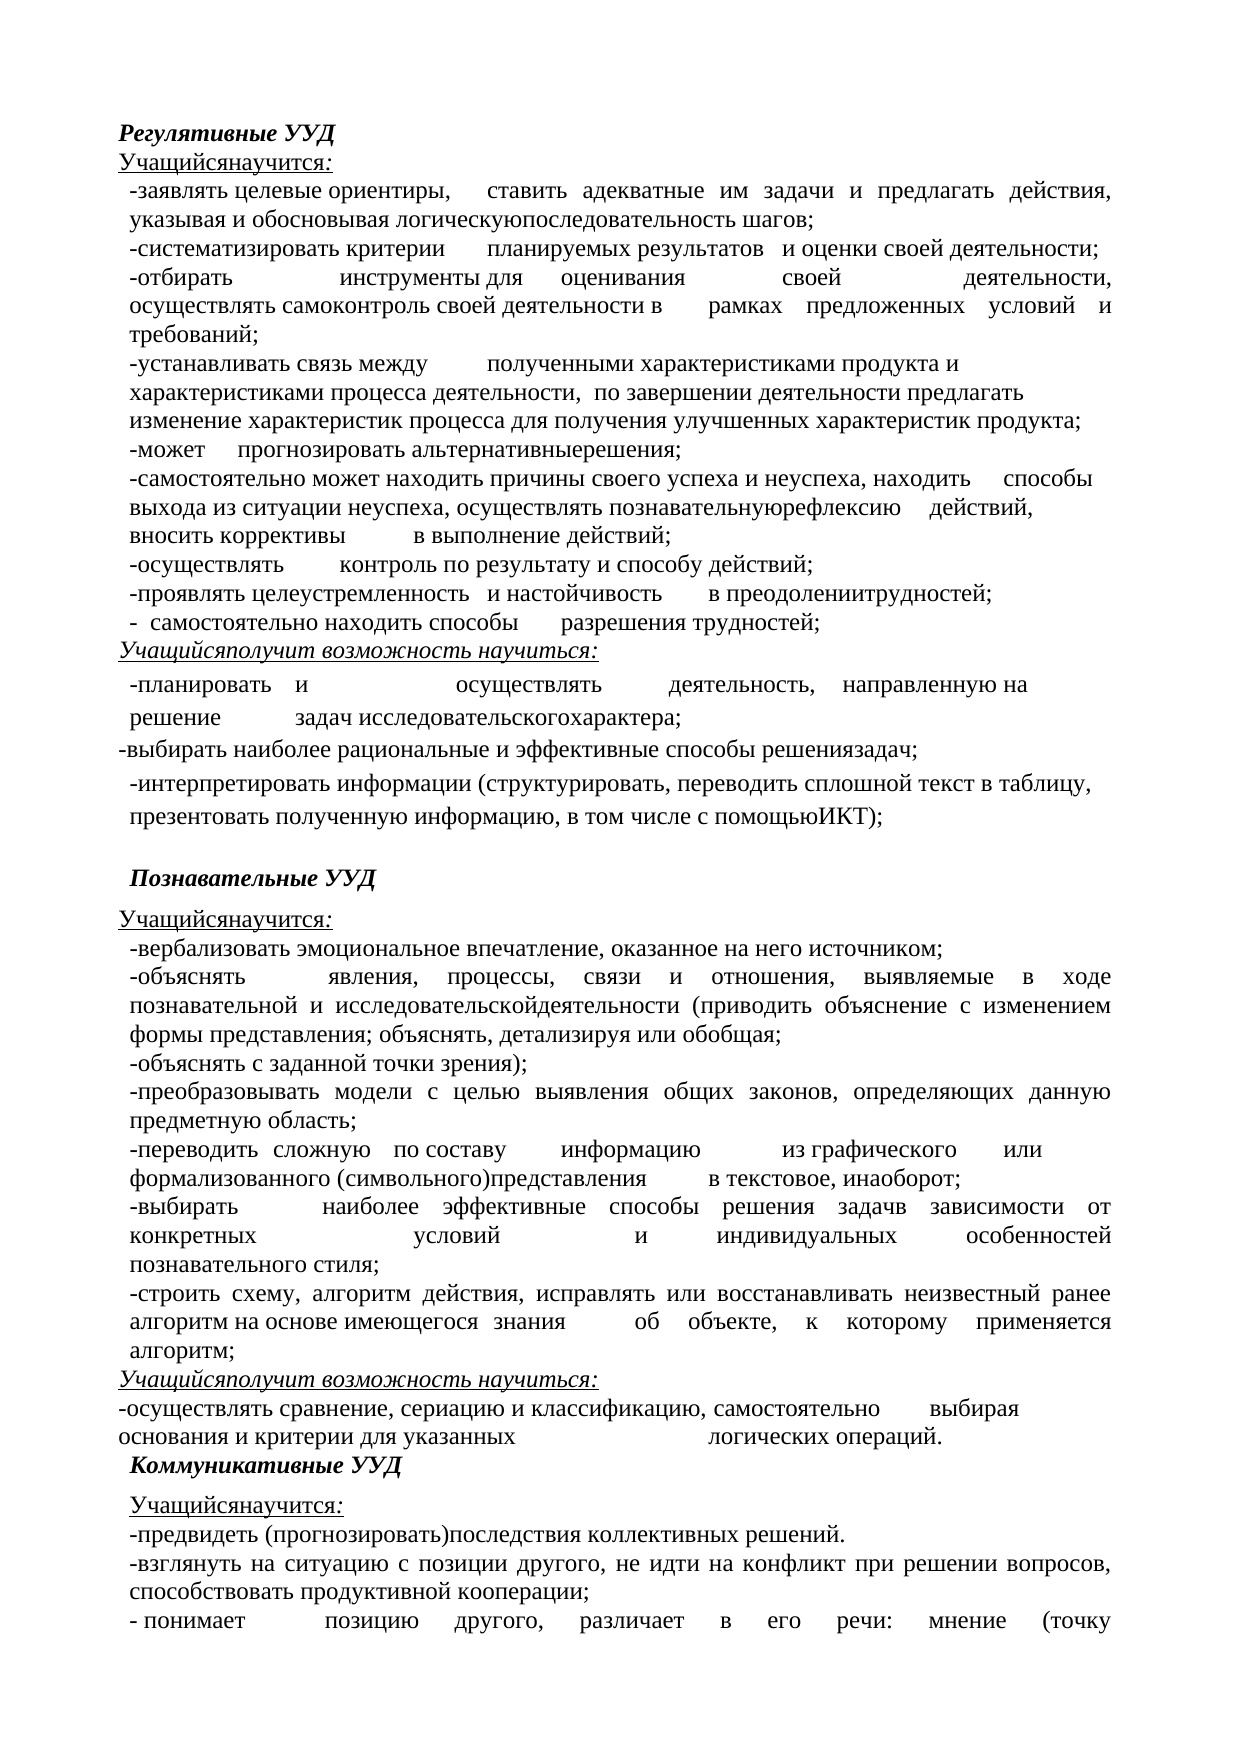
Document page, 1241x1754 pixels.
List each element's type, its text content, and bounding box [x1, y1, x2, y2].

text Учащийсяполучит возможность научиться: [118, 1364, 1122, 1393]
text -объяснять с заданной точки зрения); [129, 1048, 1112, 1076]
text Коммуникативные УУД [129, 1450, 1120, 1479]
text -взглянуть на ситуацию с позиции другого, не идти на конфликт при решении вопросов, способствовать продуктивной кооперации; [129, 1548, 1112, 1605]
text Познавательные УУД [129, 863, 1120, 891]
text -интерпретировать информации (структурировать, переводить сплошной текст в таблицу, презентовать полученную информацию, в том числе с помощьюИКТ); [129, 768, 1099, 829]
text характеристиками процесса деятельности, по завершении деятельности предлагать изменение характеристик процесса для получения улучшенных характеристик продукта; [129, 377, 1112, 434]
text -переводить сложную по составу информацию из графического или формализованного (символьного)представления в текстовое, инаоборот; [129, 1134, 1112, 1191]
text Учащийсяполучит возможность научиться: [118, 636, 1122, 664]
text -предвидеть (прогнозировать)последствия коллективных решений. [129, 1519, 1091, 1548]
text -отбирать инструменты для оценивания своей деятельности, осуществлять самоконтроль своей деятельности в рамках предложенных условий и требований; [129, 262, 1112, 348]
text -самостоятельно может находить причины своего успеха и неуспеха, находить способы выхода из ситуации неуспеха, осуществлять познавательнуюрефлексию действий, вносить коррективы в выполнение действий; [129, 463, 1112, 549]
text -объяснять явления, процессы, связи и отношения, выявляемые в ходе познавательной и исследовательскойдеятельности (приводить объяснение с изменением формы представления; объяснять, детализируя или обобщая; [129, 961, 1112, 1048]
text -осуществлять контроль по результату и способу действий; [129, 549, 1112, 578]
text -вербализовать эмоциональное впечатление, оказанное на него источником; [129, 933, 1112, 961]
text -осуществлять сравнение, сериацию и классификацию, самостоятельно выбирая основания и критерии для указанных логических операций. [118, 1393, 1122, 1450]
text -проявлять целеустремленность и настойчивость в преодолениитрудностей; [129, 578, 1112, 607]
text Учащийсянаучится: [118, 147, 1122, 176]
text Регулятивные УУД [118, 118, 1122, 147]
text -может прогнозировать альтернативныерешения; [129, 434, 1112, 463]
text - самостоятельно находить способы разрешения трудностей; [129, 607, 1112, 636]
text -планировать и осуществлять деятельность, направленную на решение задач исследовательскогохарактера; [129, 669, 1098, 731]
text -преобразовывать модели с целью выявления общих законов, определяющих данную предметную область; [129, 1076, 1112, 1134]
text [129, 1605, 1112, 1634]
text -строить схему, алгоритм действия, исправлять или восстанавливать неизвестный ранее алгоритм на основе имеющегося знания об объекте, к которому применяется алгоритм; [129, 1278, 1112, 1364]
text Учащийсянаучится: [118, 904, 1122, 933]
text -заявлять целевые ориентиры, ставить адекватные им задачи и предлагать действия, указывая и обосновывая логическуюпоследовательность шагов; [129, 176, 1112, 233]
text -выбирать наиболее эффективные способы решения задачв зависимости от конкретных условий и индивидуальных особенностей познавательного стиля; [129, 1191, 1112, 1278]
text -выбирать наиболее рациональные и эффективные способы решениязадач; [118, 735, 1122, 764]
text Учащийсянаучится: [129, 1491, 1091, 1519]
text -систематизировать критерии планируемых результатов и оценки своей деятельности; [129, 233, 1112, 262]
text -устанавливать связь между полученными характеристиками продукта и [129, 348, 1112, 377]
